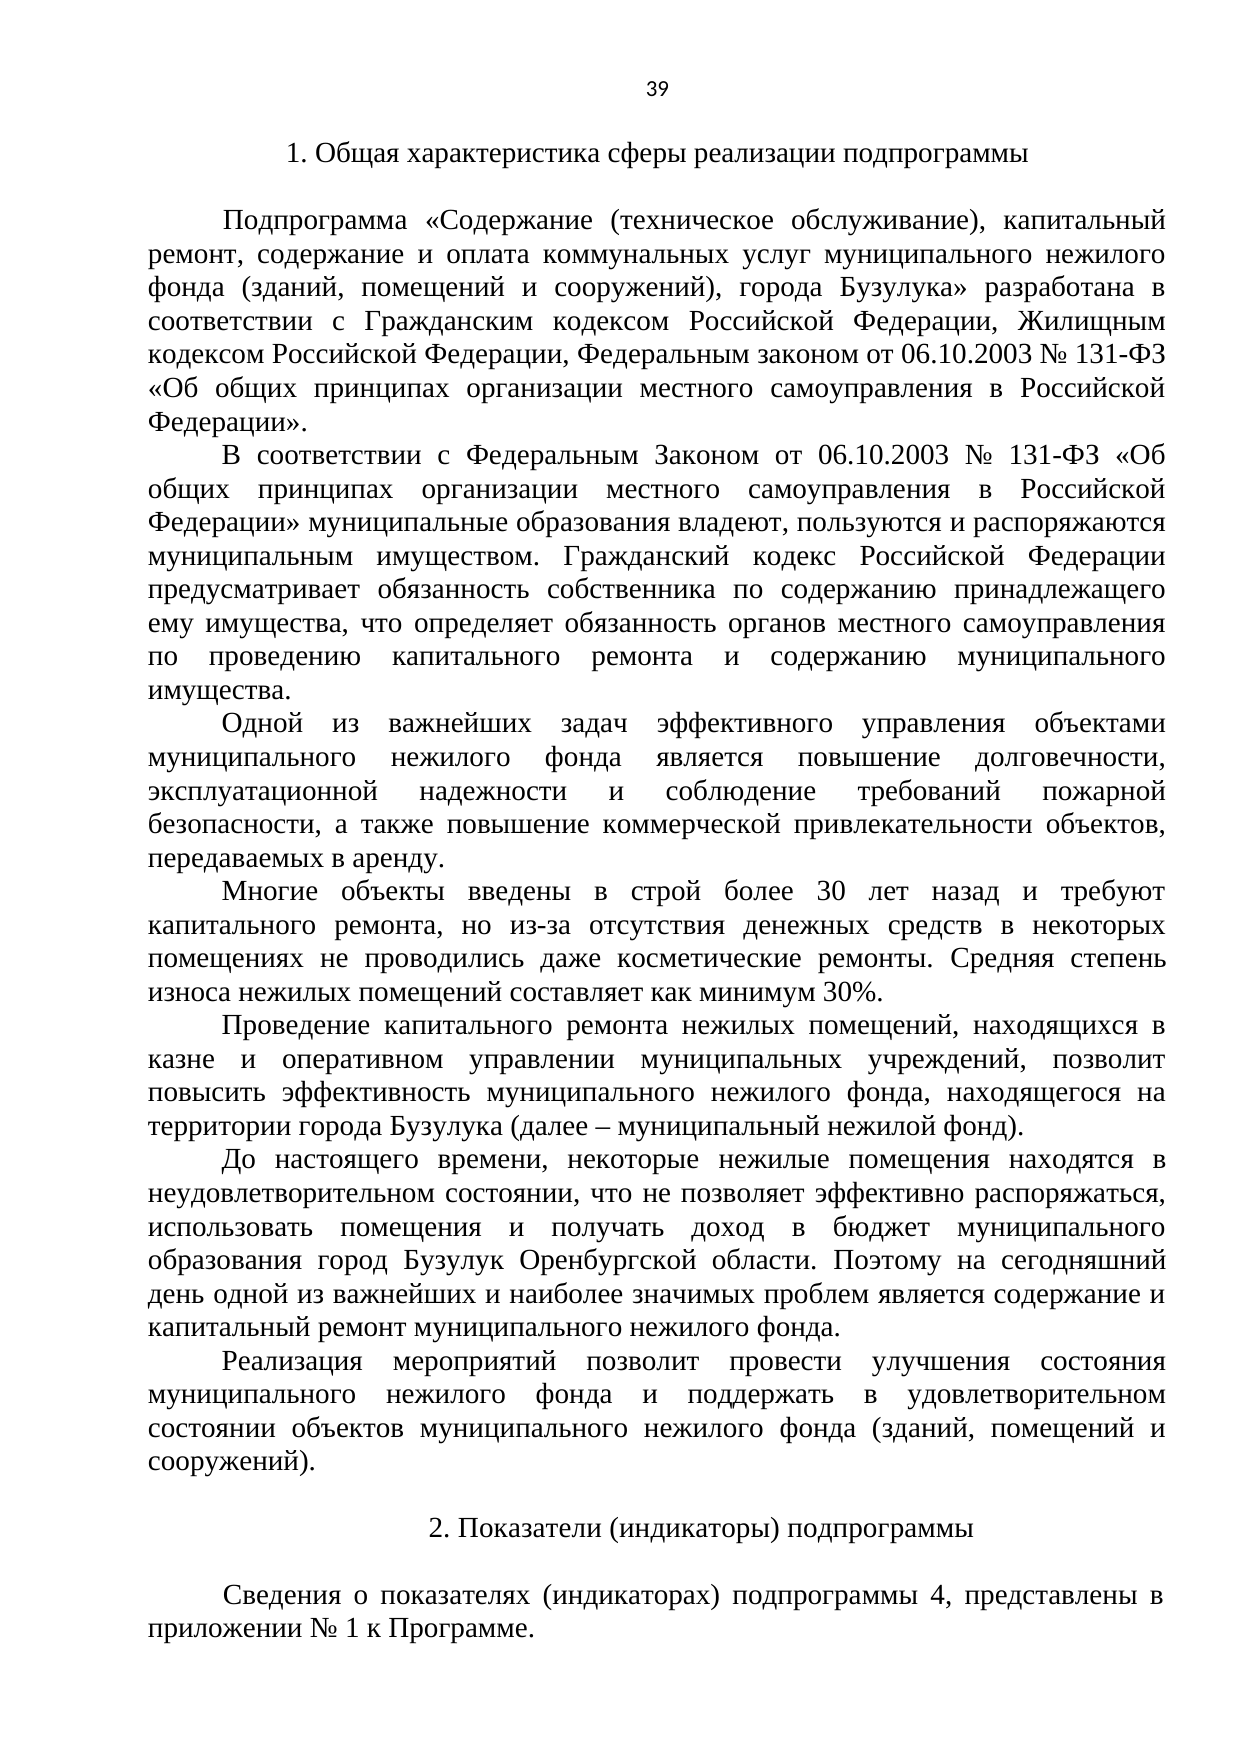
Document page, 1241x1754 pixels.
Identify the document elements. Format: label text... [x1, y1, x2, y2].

title До настоящего времени, некоторые нежилые помещения находятся в неудовлетворительном состоянии, что не позволяет эффективно распоряжаться, использовать помещения и получать доход в бюджет муниципального образования город Бузулук Оренбургской области. Поэтому на сегодняшний день одной из важнейших и наиболее значимых проблем является содержание и капитальный ремонт муниципального нежилого фонда. [148, 1142, 1167, 1343]
title Многие объекты введены в строй более 30 лет назад и требуют капитального ремонта, но из-за отсутствия денежных средств в некоторых помещениях не проводились даже косметические ремонты. Средняя степень износа нежилых помещений составляет как минимум 30%. [148, 873, 1167, 1007]
text 2. Показатели (индикаторы) подпрограммы [148, 1511, 1167, 1544]
title Одной из важнейших задач эффективного управления объектами муниципального нежилого фонда является повышение долговечности, эксплуатационной надежности и соблюдение требований пожарной безопасности, а также повышение коммерческой привлекательности объектов, передаваемых в аренду. [148, 706, 1167, 873]
title В соответствии с Федеральным Законом от 06.10.2003 № 131-ФЗ «Об общих принципах организации местного самоуправления в Российской Федерации» муниципальные образования владеют, пользуются и распоряжаются муниципальным имуществом. Гражданский кодекс Российской Федерации предусматривает обязанность собственника по содержанию принадлежащего ему имущества, что определяет обязанность органов местного самоуправления по проведению капитального ремонта и содержанию муниципального имущества. [148, 437, 1167, 706]
title Подпрограмма «Содержание (техническое обслуживание), капитальный ремонт, содержание и оплата коммунальных услуг муниципального нежилого фонда (зданий, помещений и сооружений), города Бузулука» разработана в соответствии с Гражданским кодексом Российской Федерации, Жилищным кодексом Российской Федерации, Федеральным законом от 06.10.2003 № 131-ФЗ «Об общих принципах организации местного самоуправления в Российской Федерации». [148, 202, 1167, 437]
text 1. Общая характеристика сферы реализации подпрограммы [148, 135, 1167, 169]
title Реализация мероприятий позволит провести улучшения состояния муниципального нежилого фонда и поддержать в удовлетворительном состоянии объектов муниципального нежилого фонда (зданий, помещений и сооружений). [148, 1343, 1167, 1477]
text Сведения о показателях (индикаторах) подпрограммы 4, представлены в приложении № 1 к Программе. [148, 1578, 1164, 1645]
title Проведение капитального ремонта нежилых помещений, находящихся в казне и оперативном управлении муниципальных учреждений, позволит повысить эффективность муниципального нежилого фонда, находящегося на территории города Бузулука (далее – муниципальный нежилой фонд). [148, 1007, 1167, 1142]
